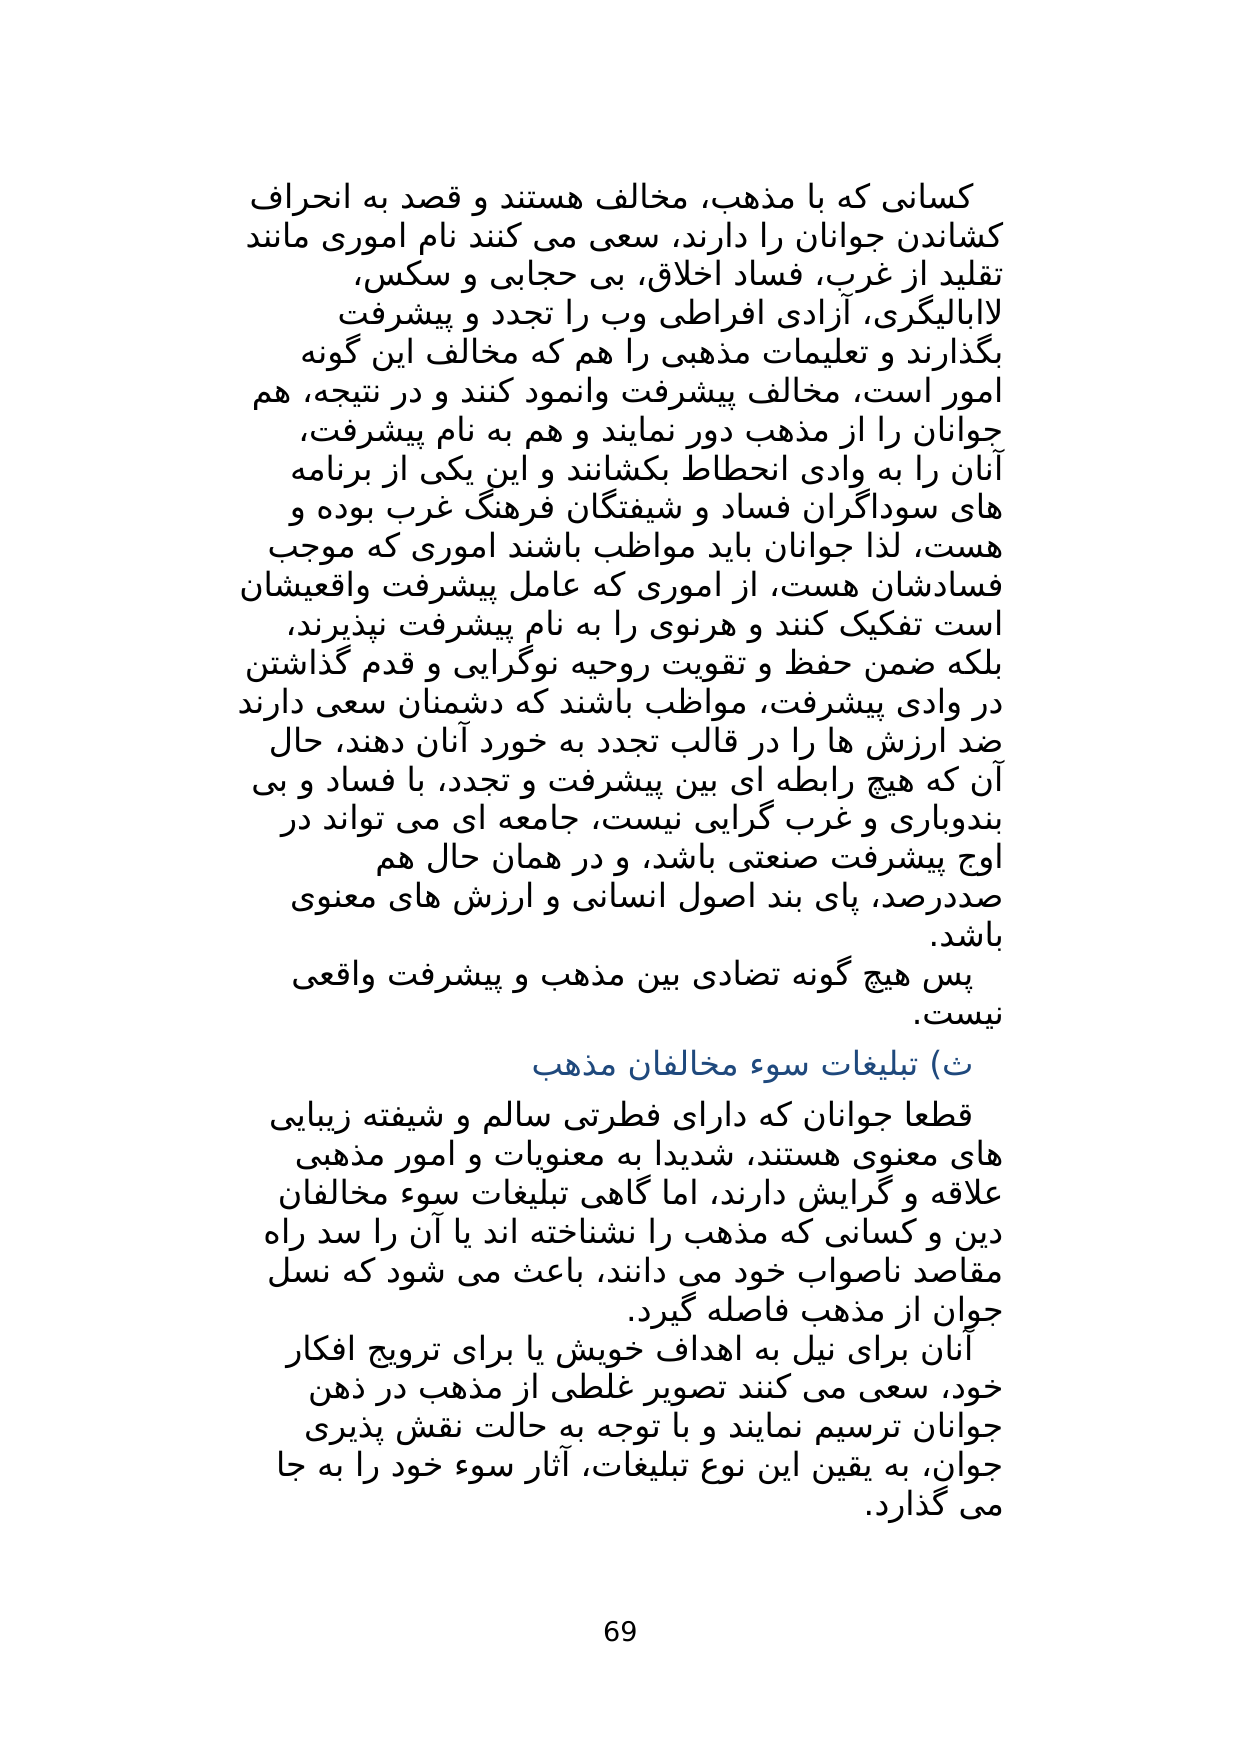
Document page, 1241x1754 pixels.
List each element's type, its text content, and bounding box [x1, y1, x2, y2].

text کسانی که با مذهب، مخالف هستند و قصد به انحراف کشاندن جوانان را دارند، سعی می کنند نام اموری مانند تقلید از غرب، فساد اخلاق، بی حجابی و سکس، لاابالیگری، آزادی افراطی وب را تجدد و پیشرفت بگذارند و تعلیمات مذهبی را هم که مخالف این گونه امور است، مخالف پیشرفت وانمود کنند و در نتیجه، هم جوانان را از مذهب دور نمایند و هم به نام پیشرفت، آنان را به وادی انحطاط بکشانند و این یکی از برنامه های سوداگران فساد و شیفتگان فرهنگ غرب بوده و هست، لذا جوانان باید مواظب باشند اموری که موجب فسادشان هست، از اموری که عامل پیشرفت واقعیشان است تفکیک کنند و هرنوی را به نام پیشرفت نپذیرند، بلکه ضمن حفظ و تقویت روحیه نوگرایی و قدم گذاشتن در وادی پیشرفت، مواظب باشند که دشمنان سعی دارند ضد ارزش ها را در قالب تجدد به خورد آنان دهند، حال آن که هیچ رابطه ای بین پیشرفت و تجدد، با فساد و بی بندوباری و غرب گرایی نیست، جامعه ای می تواند در اوج پیشرفت صنعتی باشد، و در همان حال هم صددرصد، پای بند اصول انسانی و ارزش های معنوی باشد. [236, 177, 1004, 954]
text پس هیچ گونه تضادی بین مذهب و پیشرفت واقعی نیست. [236, 954, 1004, 1032]
text قطعا جوانان که دارای فطرتی سالم و شیفته زیبایی های معنوی هستند، شدیدا به معنویات و امور مذهبی علاقه و گرایش دارند، اما گاهی تبلیغات سوء مخالفان دین و کسانی که مذهب را نشناخته اند یا آن را سد راه مقاصد ناصواب خود می دانند، باعث می شود که نسل جوان از مذهب فاصله گیرد. [236, 1096, 1004, 1329]
subtitle ث) تبلیغات سوء مخالفان مذهب [236, 1044, 1004, 1083]
text آنان برای نیل به اهداف خویش یا برای ترویج افکار خود، سعی می کنند تصویر غلطی از مذهب در ذهن جوانان ترسیم نمایند و با توجه به حالت نقش پذیری جوان، به یقین این نوع تبلیغات، آثار سوء خود را به جا می گذارد. [236, 1329, 1004, 1523]
